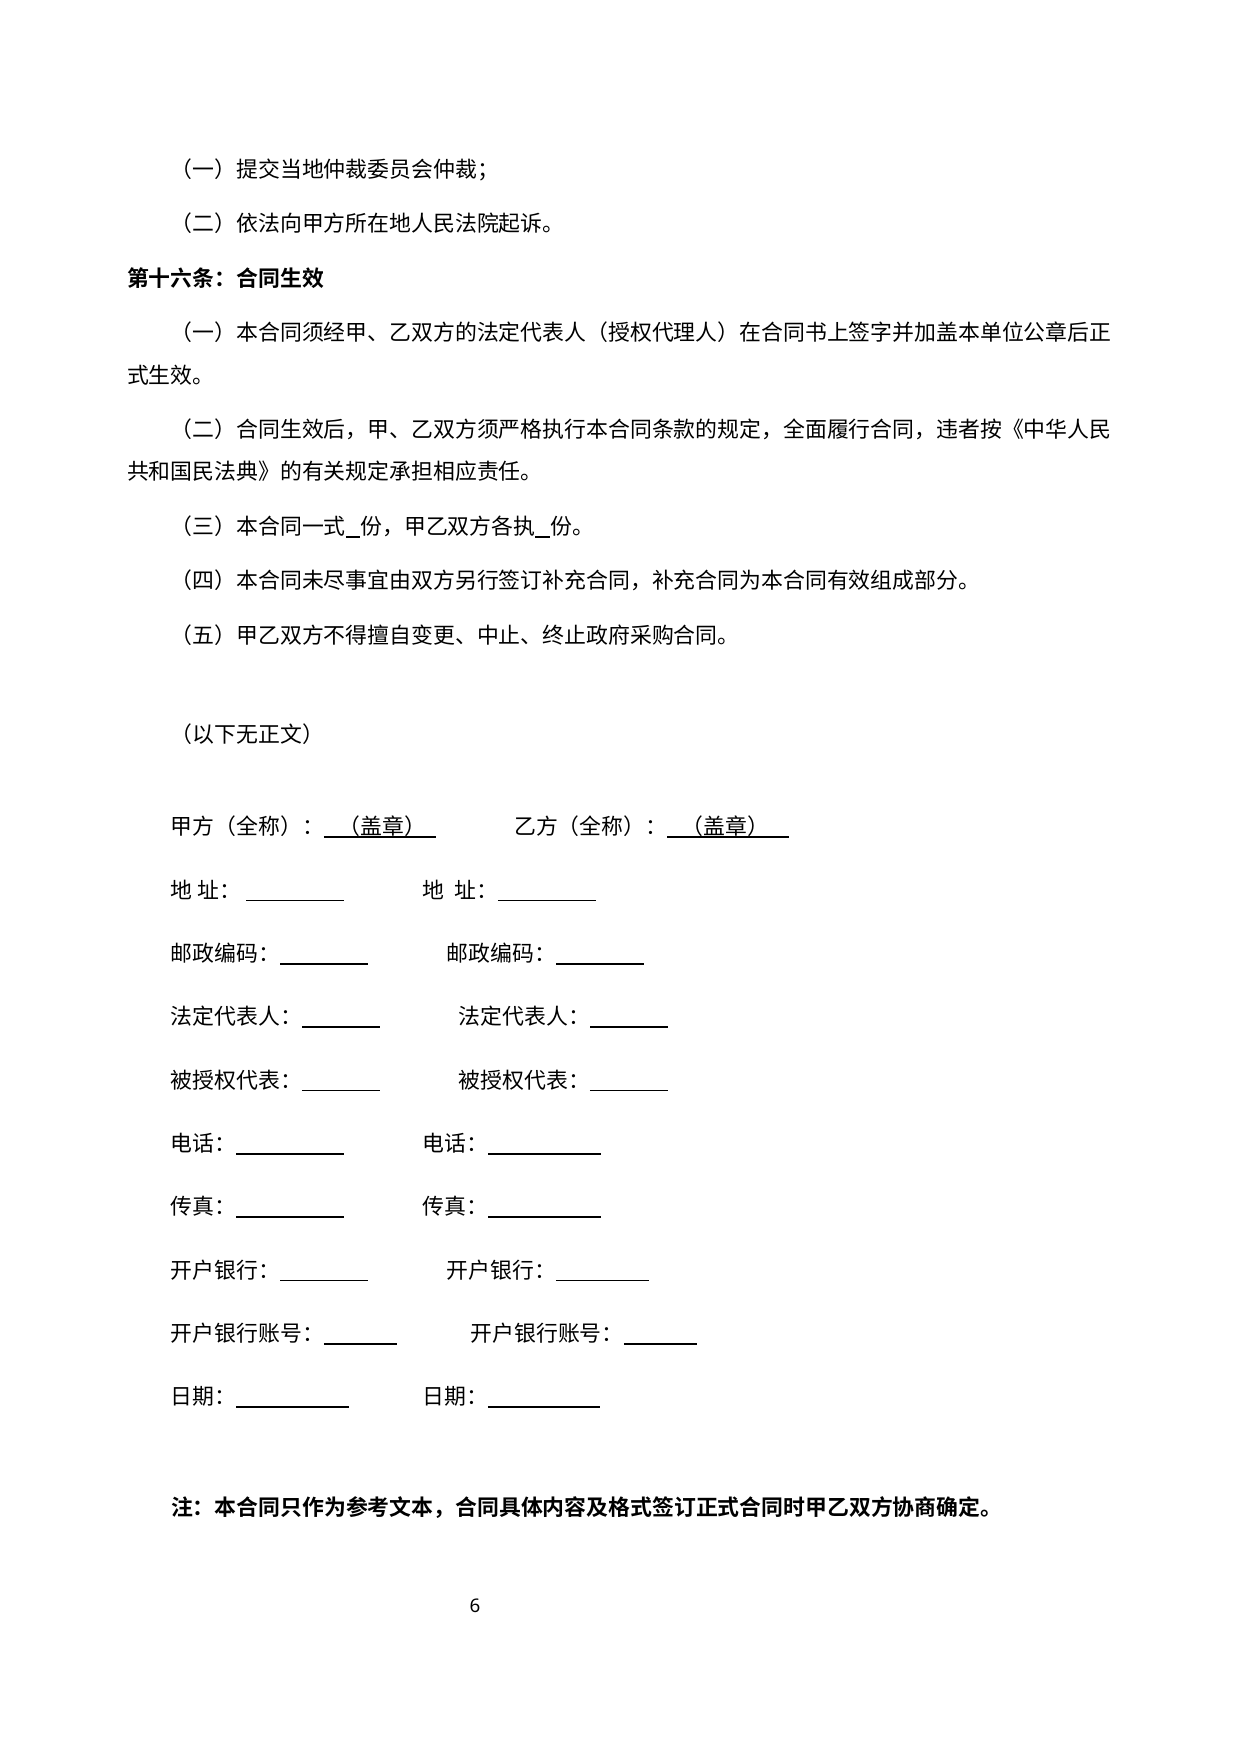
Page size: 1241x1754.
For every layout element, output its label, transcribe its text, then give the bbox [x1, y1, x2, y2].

text 传真： 传真： [127, 1189, 1112, 1221]
text 被授权代表： 被授权代表： [127, 1063, 1112, 1094]
list 提交当地仲裁委员会仲裁； [127, 152, 1112, 184]
text 日期： 日期： [127, 1379, 1112, 1411]
list 本合同未尽事宜由双方另行签订补充合同，补充合同为本合同有效组成部分。 [127, 563, 1112, 595]
text 地 址： 地 址： [127, 873, 1112, 904]
text 电话： 电话： [127, 1126, 1112, 1158]
list 本合同一式 份，甲乙双方各执 份。 [127, 508, 1112, 541]
text （以下无正文） [127, 717, 1112, 748]
text 注：本合同只作为参考文本，合同具体内容及格式签订正式合同时甲乙双方协商确定。 [127, 1490, 1112, 1522]
list 依法向甲方所在地人民法院起诉。 [127, 206, 1112, 238]
list 合同生效后，甲、乙双方须严格执行本合同条款的规定，全面履行合同，违者按《中华人民共和国民法典》的有关规定承担相应责任。 [127, 412, 1112, 486]
list 甲乙双方不得擅自变更、中止、终止政府采购合同。 [127, 617, 1112, 650]
text 甲方（全称）： （盖章） 乙方（全称）： （盖章） [127, 809, 1112, 841]
text 邮政编码： 邮政编码： [127, 936, 1112, 968]
text 开户银行账号： 开户银行账号： [127, 1316, 1112, 1348]
text 第十六条：合同生效 [127, 261, 1112, 293]
list 本合同须经甲、乙双方的法定代表人（授权代理人）在合同书上签字并加盖本单位公章后正式生效。 [127, 315, 1112, 390]
text 开户银行： 开户银行： [127, 1253, 1112, 1284]
text 法定代表人： 法定代表人： [127, 999, 1112, 1031]
